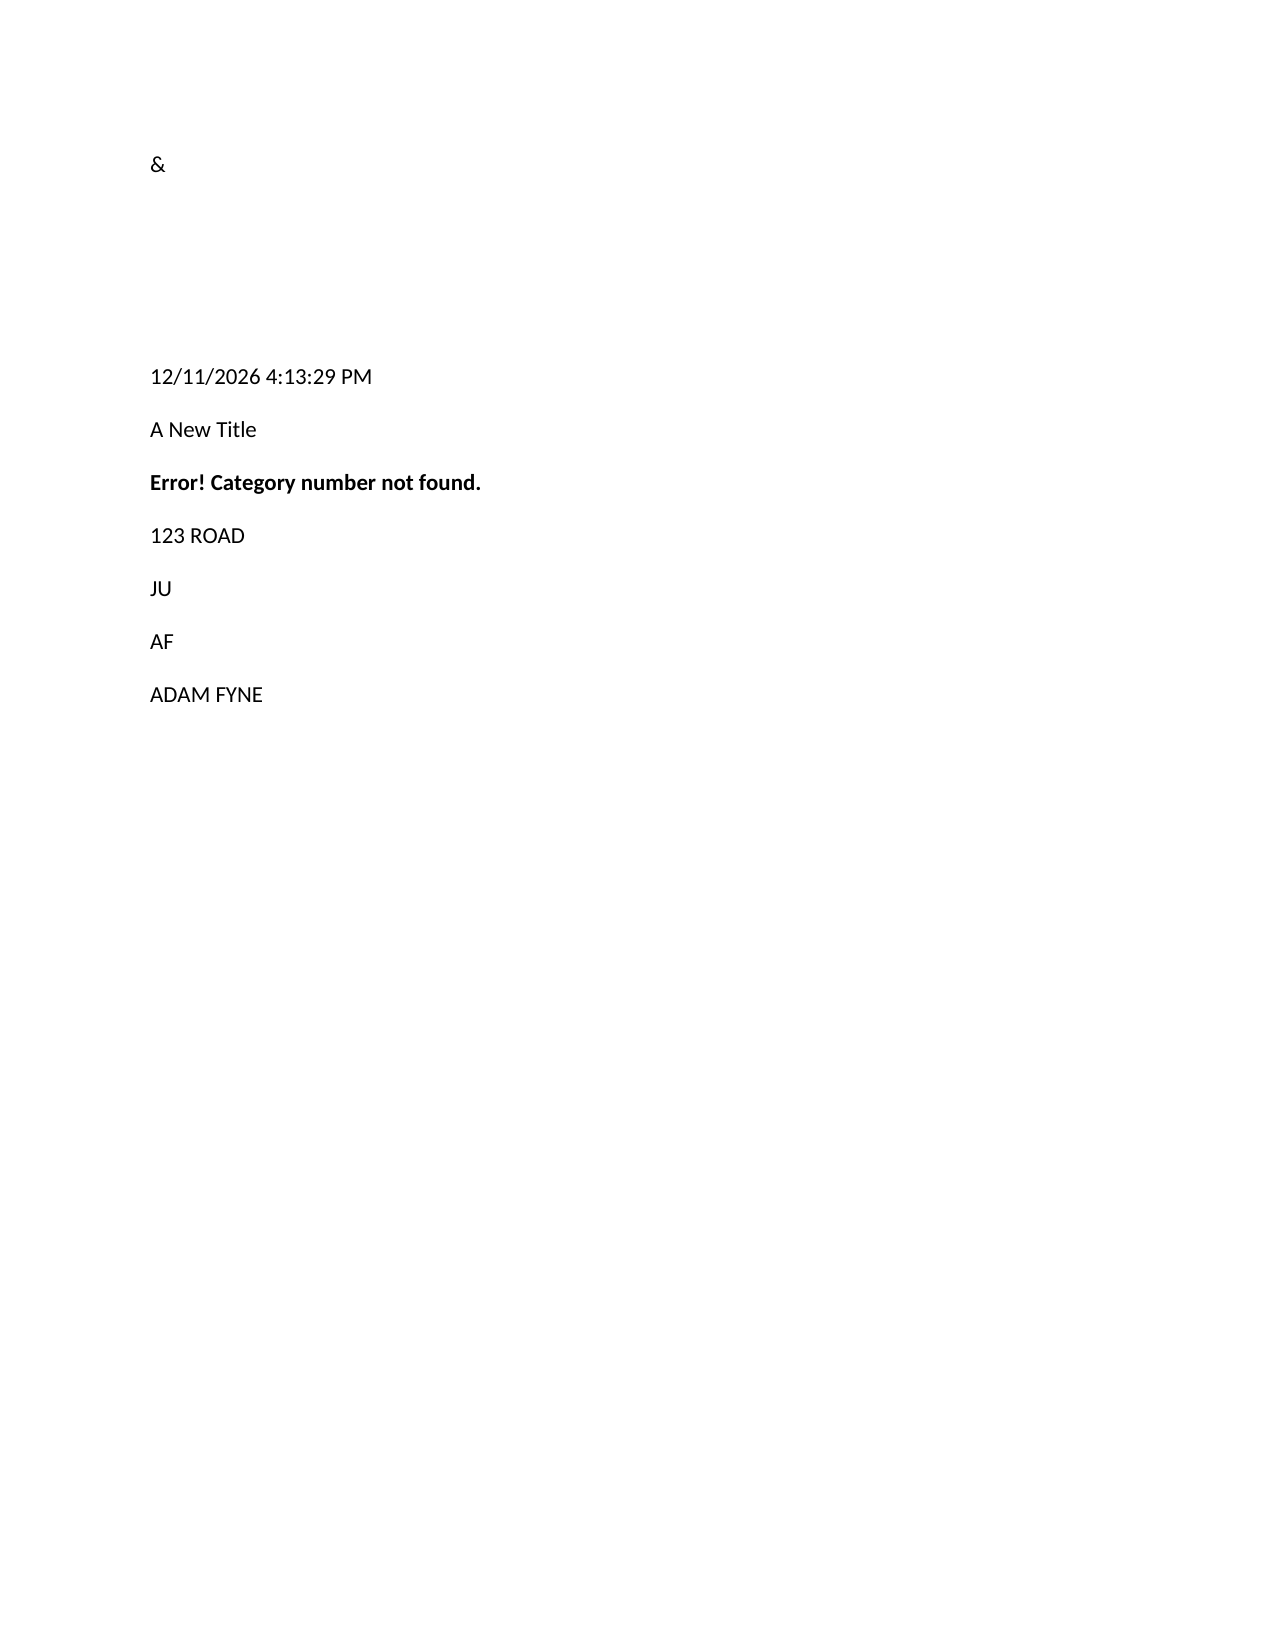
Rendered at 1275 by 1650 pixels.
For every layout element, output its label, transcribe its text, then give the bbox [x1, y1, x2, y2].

text A New Title [150, 415, 1125, 443]
text AF [150, 627, 1125, 655]
text 13/01/2025 10:05:07 AM [150, 362, 1125, 390]
text 123 ROAD [150, 521, 1125, 549]
text ADAM FYNE [150, 680, 1125, 708]
text JU [150, 574, 1125, 602]
text Error! Category number not found. [150, 468, 1125, 496]
